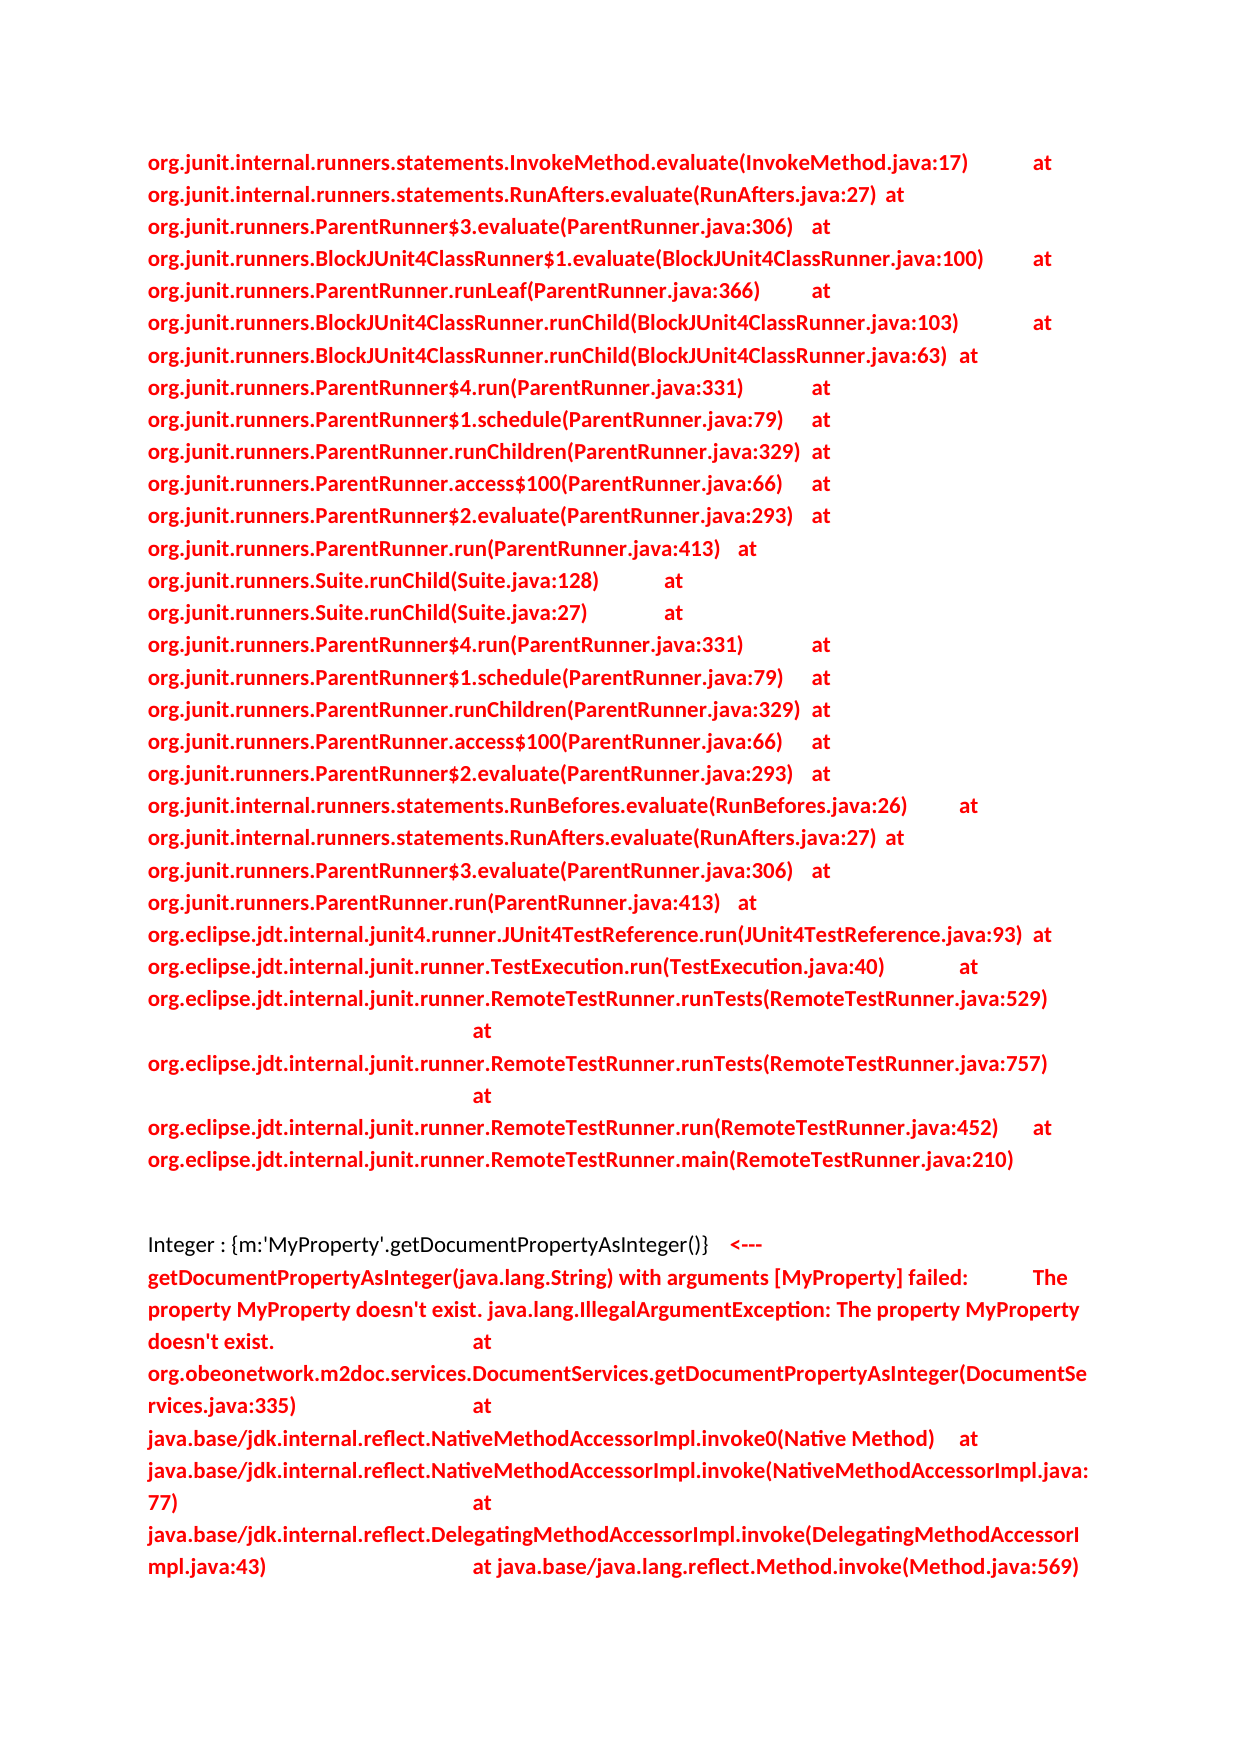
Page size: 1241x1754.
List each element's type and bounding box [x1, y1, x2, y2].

text [148, 148, 1093, 1206]
text [148, 1231, 1093, 1581]
